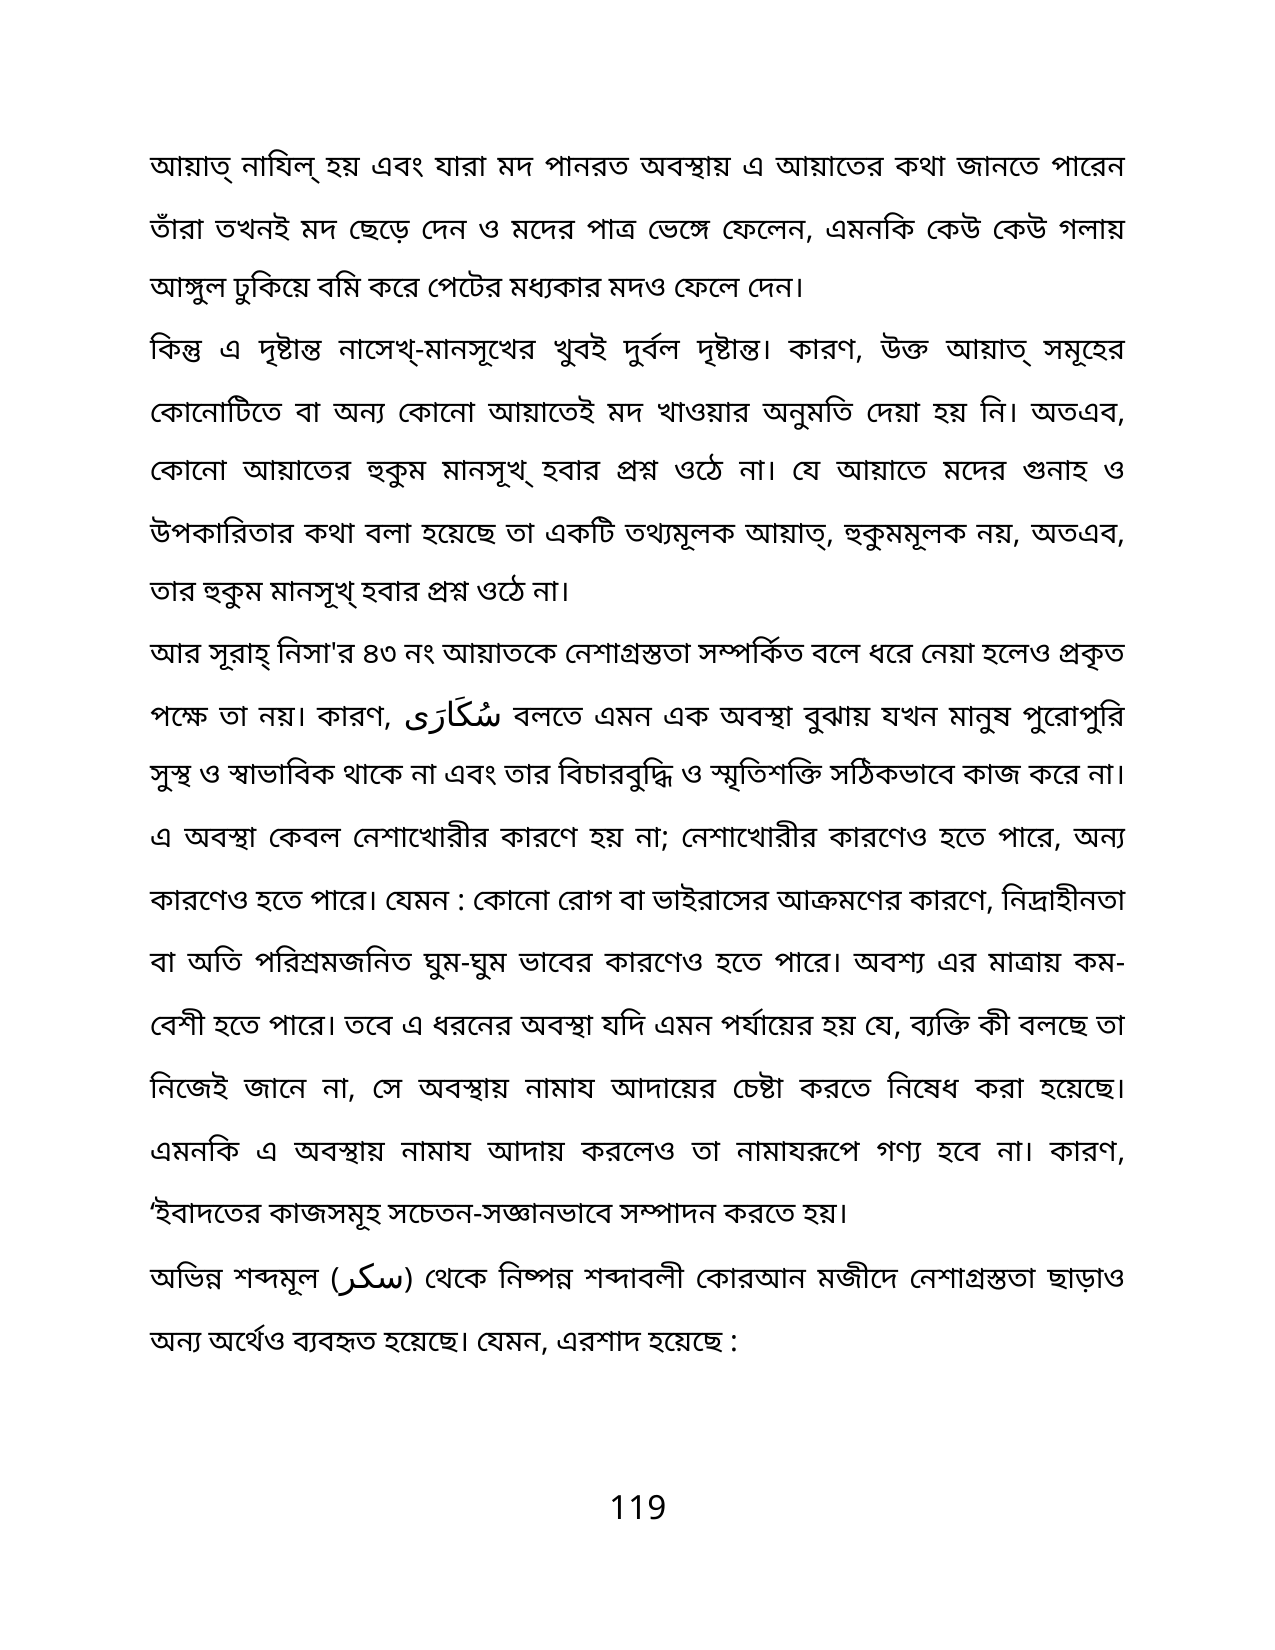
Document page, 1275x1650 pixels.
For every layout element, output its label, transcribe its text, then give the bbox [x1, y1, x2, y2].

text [150, 150, 1125, 309]
text কিন্তু এ দৃষ্টান্ত নাসেখ্-মানসূখের খুবই দুর্বল দৃষ্টান্ত। কারণ, উক্ত আয়াত্ সমূহের কোনোটিতে বা অন্য কোনো আয়াতেই মদ খাওয়ার অনুমতি দেয়া হয় নি। অতএব, কোনো আয়াতের হুকুম মানসূখ্ হবার প্রশ্ন ওঠে না। যে আয়াতে মদের গুনাহ ও উপকারিতার কথা বলা হয়েছে তা একটি তথ্যমূলক আয়াত্, হুকুমমূলক নয়, অতএব, তার হুকুম মানসূখ্ হবার প্রশ্ন ওঠে না। [150, 329, 1125, 613]
text আর সূরাহ্ নিসা'র ৪৩ নং আয়াতকে নেশাগ্রস্ততা সম্পর্কিত বলে ধরে নেয়া হলেও প্রকৃত পক্ষে তা নয়। কারণ, سُكَارَى বলতে এমন এক অবস্থা বুঝায় যখন মানুষ পুরোপুরি সুস্থ ও স্বাভাবিক থাকে না এবং তার বিচারবুদ্ধি ও স্মৃতিশক্তি সঠিকভাবে কাজ করে না। এ অবস্থা কেবল নেশাখোরীর কারণে হয় না; নেশাখোরীর কারণেও হতে পারে, অন্য কারণেও হতে পারে। যেমন : কোনো রোগ বা ভাইরাসের আক্রমণের কারণে, নিদ্রাহীনতা বা অতি পরিশ্রমজনিত ঘুম-ঘুম ভাবের কারণেও হতে পারে। অবশ্য এর মাত্রায় কম-বেশী হতে পারে। তবে এ ধরনের অবস্থা যদি এমন পর্যায়ের হয় যে, ব্যক্তি কী বলছে তা নিজেই জানে না, সে অবস্থায় নামায আদায়ের চেষ্টা করতে নিষেধ করা হয়েছে। এমনকি এ অবস্থায় নামায আদায় করলেও তা নামাযরূপে গণ্য হবে না। কারণ, ‘ইবাদতের কাজসমূহ সচেতন-সজ্ঞানভাবে সম্পাদন করতে হয়। [150, 632, 1125, 1236]
text অভিন্ন শব্দমূল (سکر) থেকে নিষ্পন্ন শব্দাবলী কোরআন মজীদে নেশাগ্রস্ততা ছাড়াও অন্য অর্থেও ব্যবহৃত হয়েছে। যেমন, এরশাদ হয়েছে : [150, 1257, 1125, 1363]
